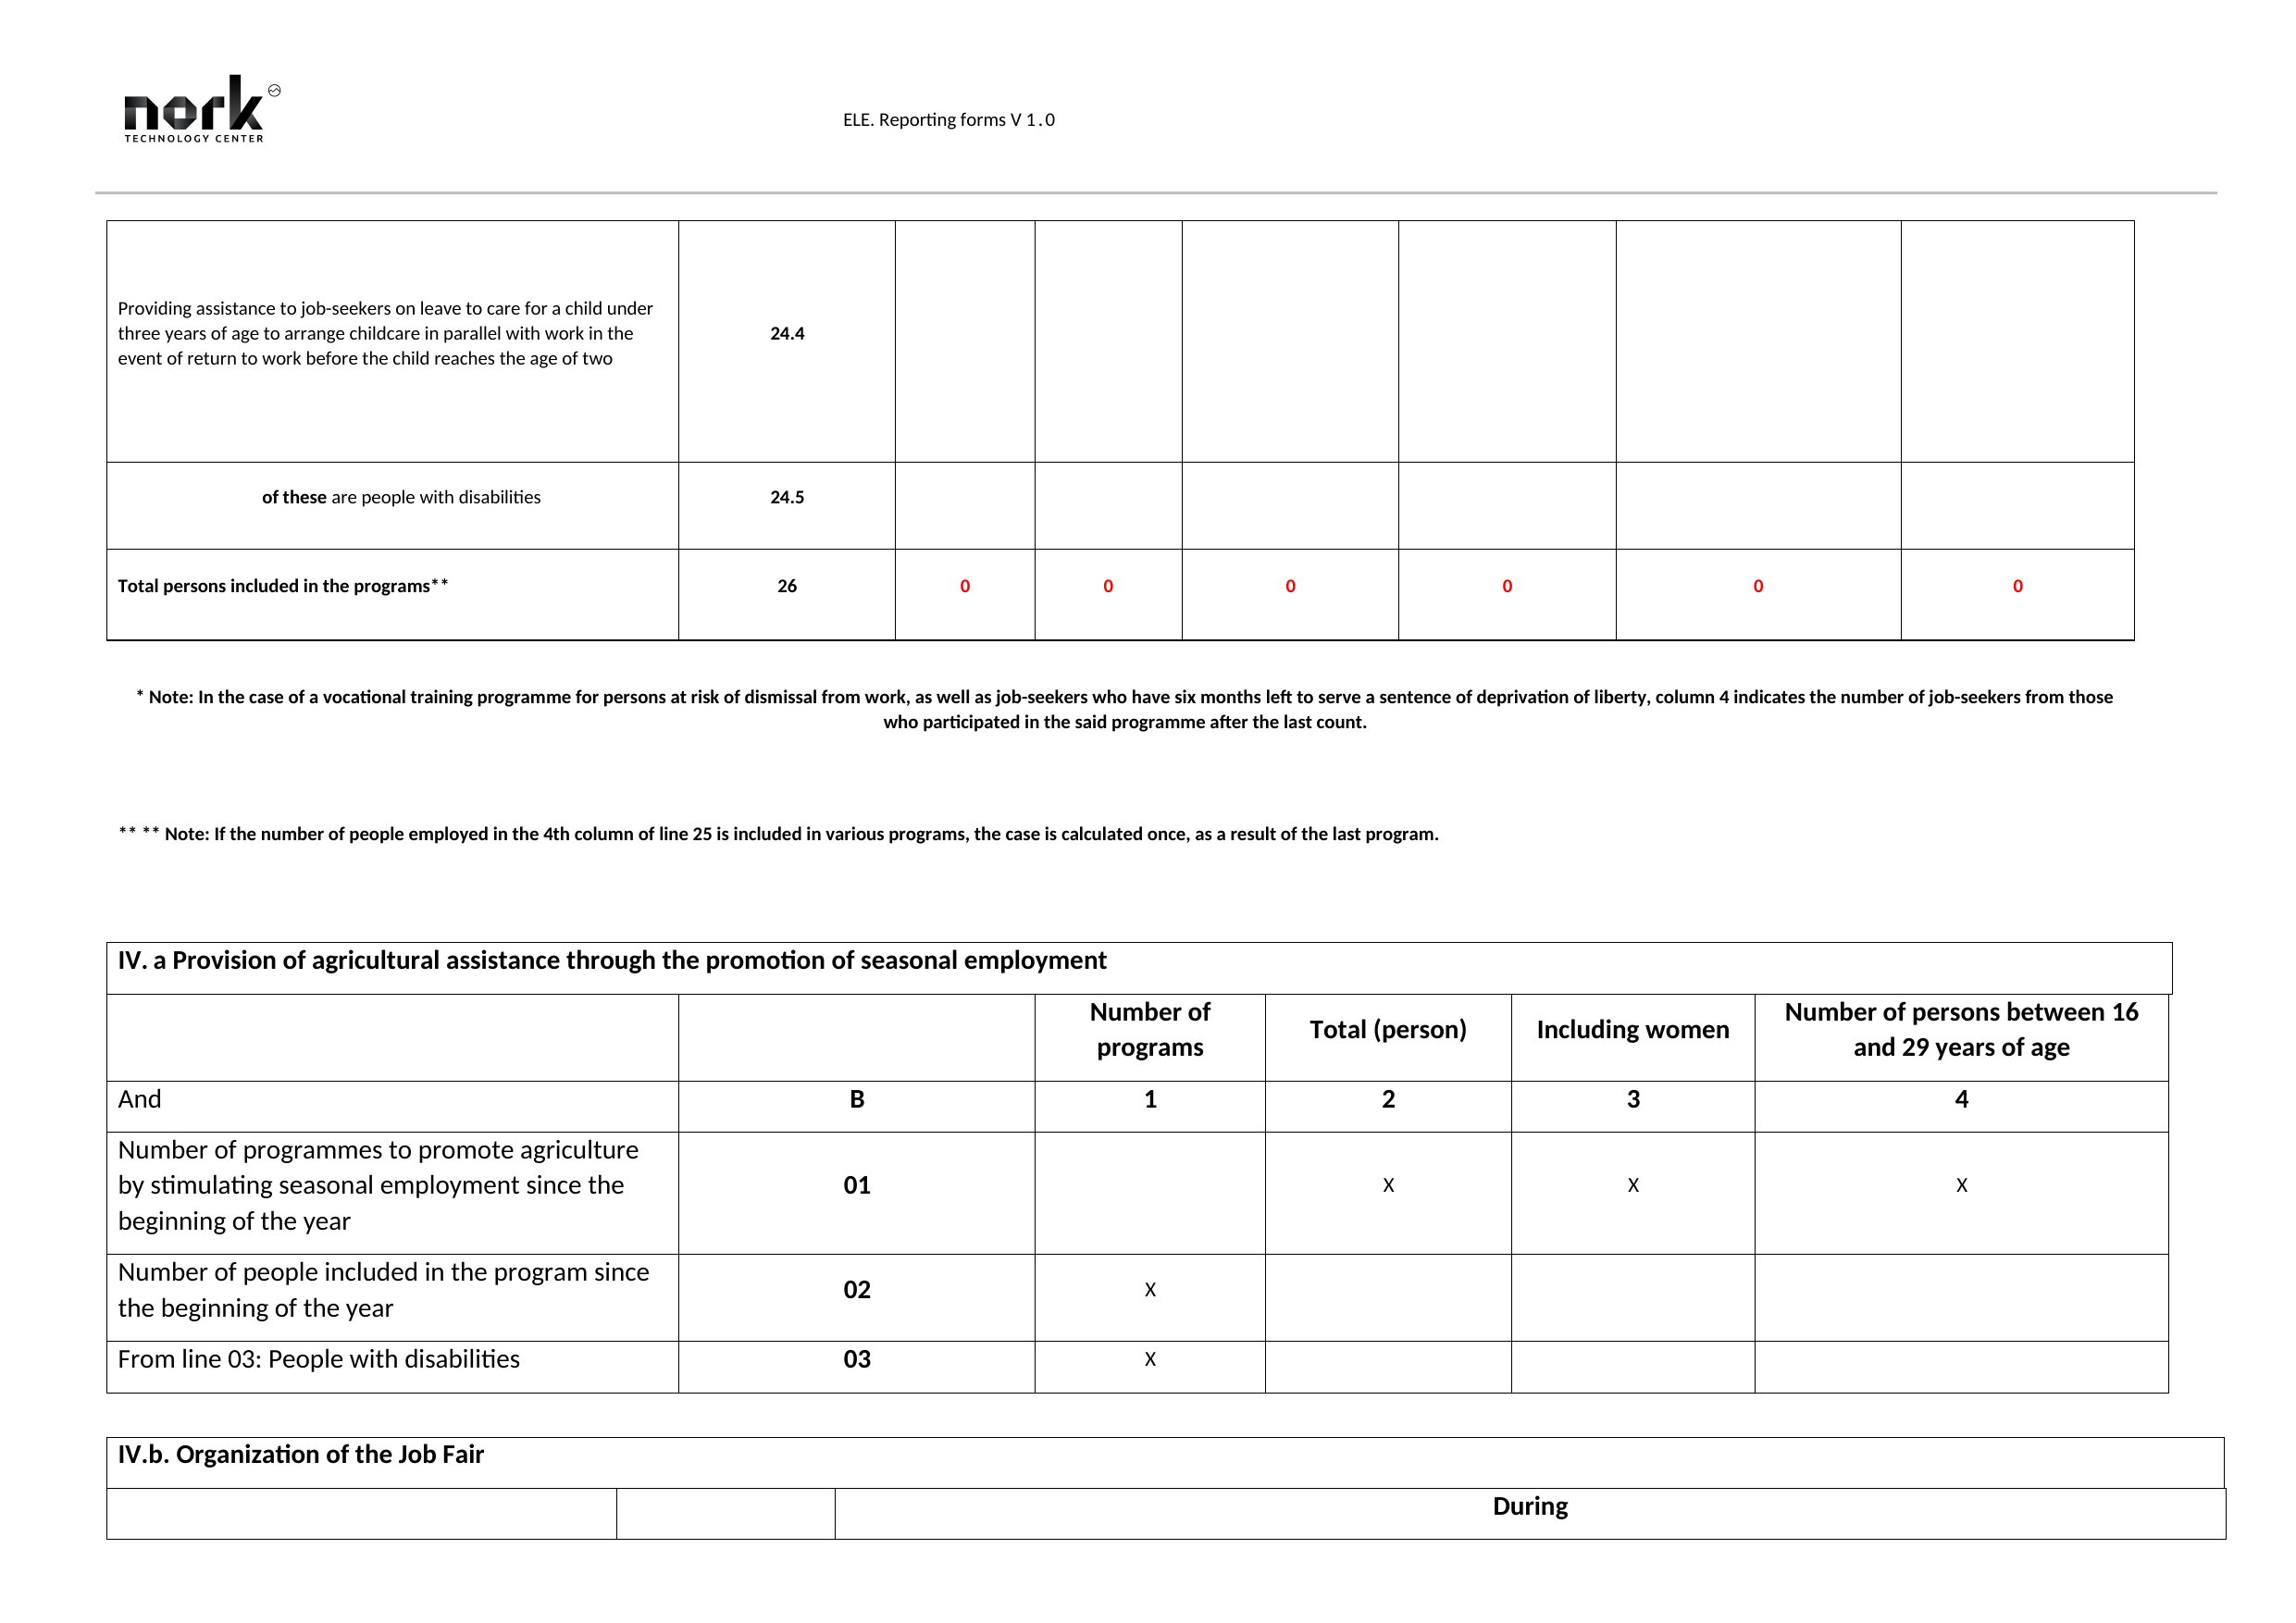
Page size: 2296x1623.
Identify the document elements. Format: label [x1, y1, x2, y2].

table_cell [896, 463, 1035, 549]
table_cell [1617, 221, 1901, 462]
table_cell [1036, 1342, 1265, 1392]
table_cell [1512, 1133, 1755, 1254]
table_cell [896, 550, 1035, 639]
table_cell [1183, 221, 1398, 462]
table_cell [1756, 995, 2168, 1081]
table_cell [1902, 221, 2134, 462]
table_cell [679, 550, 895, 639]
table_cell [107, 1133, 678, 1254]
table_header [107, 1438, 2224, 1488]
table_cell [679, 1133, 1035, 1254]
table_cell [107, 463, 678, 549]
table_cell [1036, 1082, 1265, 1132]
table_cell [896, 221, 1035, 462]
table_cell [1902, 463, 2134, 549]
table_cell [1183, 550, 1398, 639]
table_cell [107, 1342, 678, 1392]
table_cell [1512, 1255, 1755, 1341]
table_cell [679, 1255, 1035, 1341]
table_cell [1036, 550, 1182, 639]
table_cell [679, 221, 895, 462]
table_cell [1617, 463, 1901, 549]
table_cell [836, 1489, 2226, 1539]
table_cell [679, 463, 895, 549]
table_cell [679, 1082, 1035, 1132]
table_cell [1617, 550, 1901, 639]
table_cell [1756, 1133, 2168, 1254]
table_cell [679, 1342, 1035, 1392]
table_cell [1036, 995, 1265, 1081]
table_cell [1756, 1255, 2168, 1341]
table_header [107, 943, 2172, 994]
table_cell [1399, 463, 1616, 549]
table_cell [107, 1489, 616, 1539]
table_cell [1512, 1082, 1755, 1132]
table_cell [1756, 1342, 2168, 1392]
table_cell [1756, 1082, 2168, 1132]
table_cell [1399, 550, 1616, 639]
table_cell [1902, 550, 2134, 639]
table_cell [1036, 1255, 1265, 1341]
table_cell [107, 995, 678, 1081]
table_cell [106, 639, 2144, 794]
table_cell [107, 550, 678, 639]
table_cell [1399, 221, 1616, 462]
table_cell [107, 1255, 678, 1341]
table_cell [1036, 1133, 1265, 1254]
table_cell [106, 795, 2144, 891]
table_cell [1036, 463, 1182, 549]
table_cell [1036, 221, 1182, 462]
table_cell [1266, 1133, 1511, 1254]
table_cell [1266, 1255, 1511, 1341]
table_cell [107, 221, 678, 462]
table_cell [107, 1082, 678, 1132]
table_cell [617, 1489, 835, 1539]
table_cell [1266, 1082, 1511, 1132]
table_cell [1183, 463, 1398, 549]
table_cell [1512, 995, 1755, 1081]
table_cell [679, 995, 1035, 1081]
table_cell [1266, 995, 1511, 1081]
picture [122, 72, 282, 145]
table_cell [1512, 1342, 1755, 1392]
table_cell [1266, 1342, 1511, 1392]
